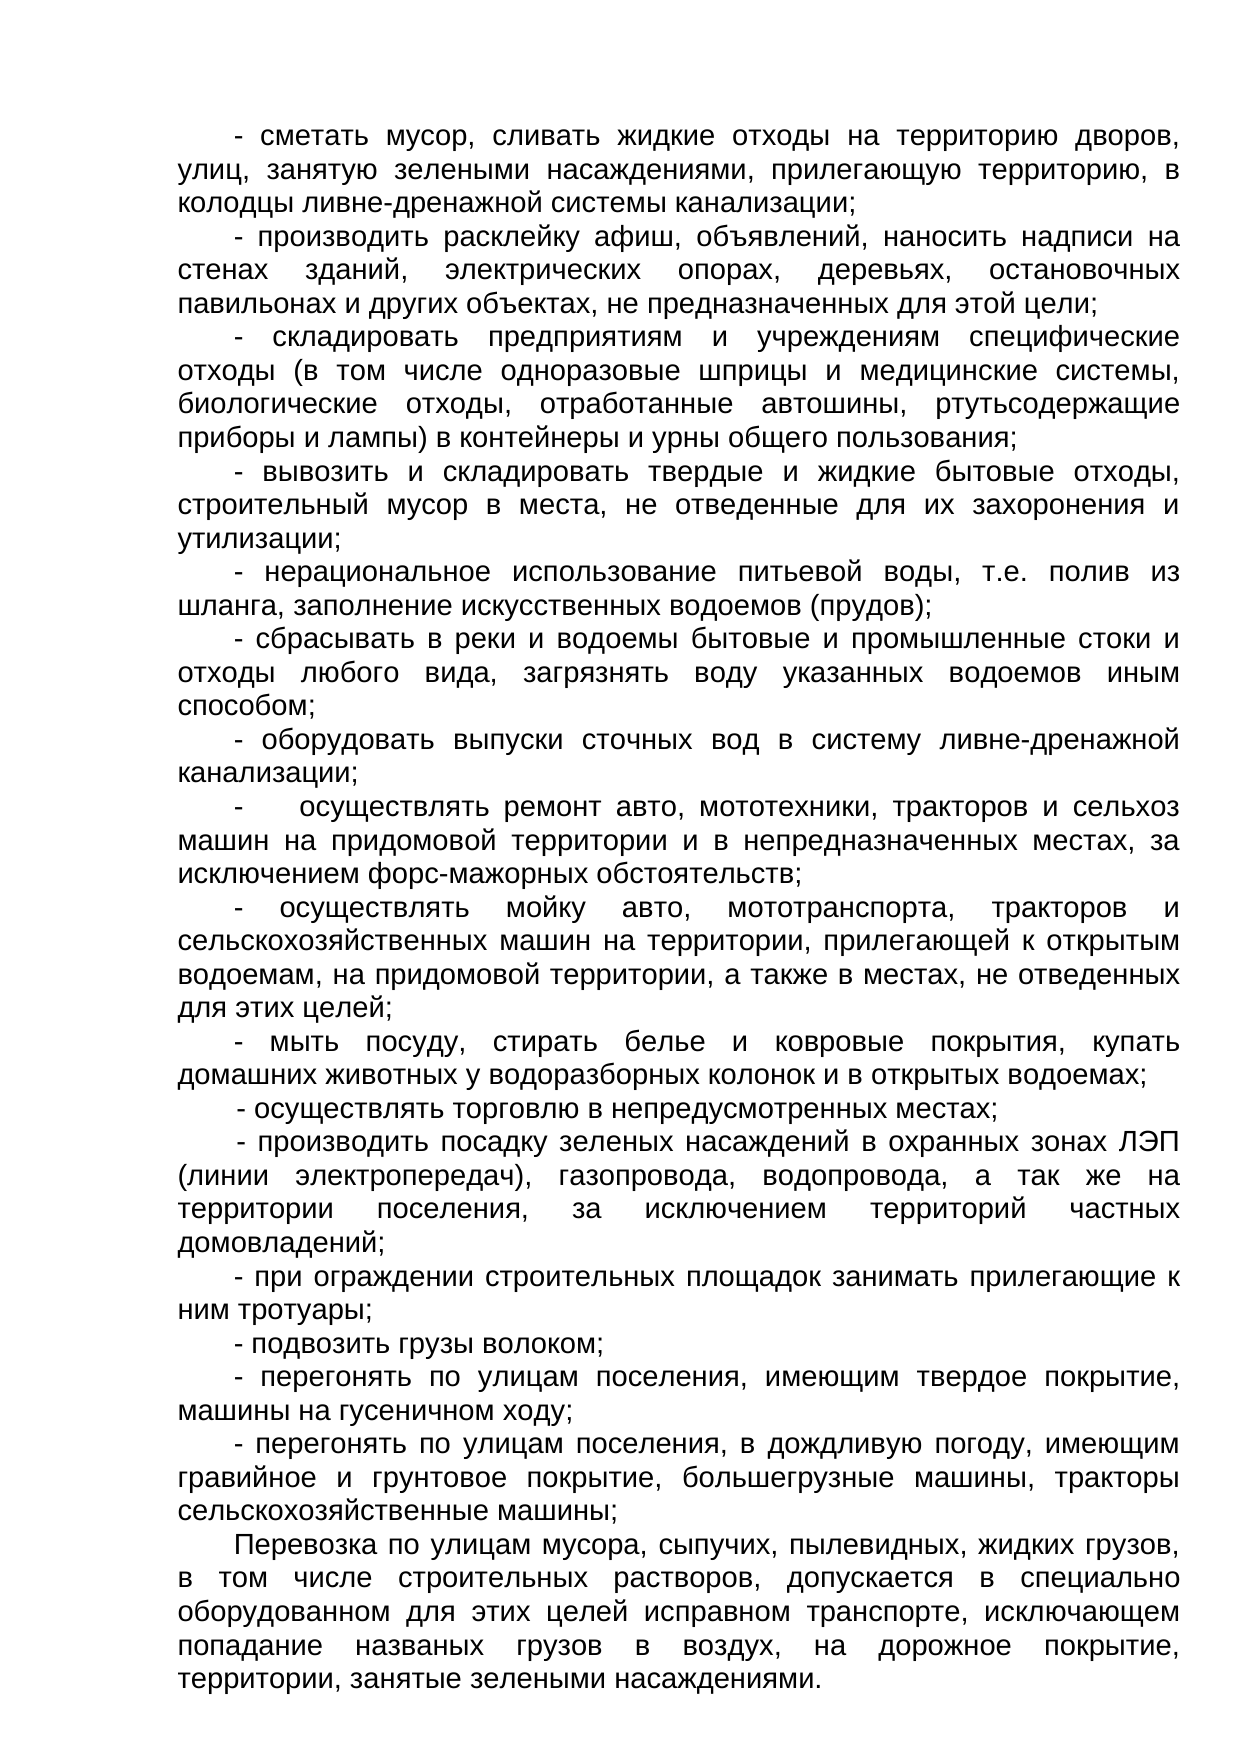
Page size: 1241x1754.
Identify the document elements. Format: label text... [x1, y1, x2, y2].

text - сбрасывать в реки и водоемы бытовые и промышленные стоки и отходы любого вида, загрязнять воду указанных водоемов иным способом; [177, 621, 1181, 722]
text - нерациональное использование питьевой воды, т.е. полив из шланга, заполнение искусственных водоемов (прудов); [177, 554, 1181, 621]
text - оборудовать выпуски сточных вод в систему ливне-дренажной канализации; [177, 722, 1181, 789]
text - при ограждении строительных площадок занимать прилегающие к ним тротуары; [177, 1258, 1181, 1326]
text - вывозить и складировать твердые и жидкие бытовые отходы, строительный мусор в места, не отведенные для их захоронения и утилизации; [177, 453, 1181, 554]
text - осуществлять мойку авто, мототранспорта, тракторов и сельскохозяйственных машин на территории, прилегающей к открытым водоемам, на придомовой территории, а также в местах, не отведенных для этих целей; [177, 889, 1181, 1024]
text - производить посадку зеленых насаждений в охранных зонах ЛЭП (линии электропередач), газопровода, водопровода, а так же на территории поселения, за исключением территорий частных домовладений; [177, 1124, 1181, 1258]
text - перегонять по улицам поселения, в дождливую погоду, имеющим гравийное и грунтовое покрытие, большегрузные машины, тракторы сельскохозяйственные машины; [177, 1426, 1181, 1527]
text Перевозка по улицам мусора, сыпучих, пылевидных, жидких грузов, в том числе строительных растворов, допускается в специально оборудованном для этих целей исправном транспорте, исключающем попадание названых грузов в воздух, на дорожное покрытие, территории, занятые зелеными насаждениями. [177, 1527, 1181, 1694]
text - перегонять по улицам поселения, имеющим твердое покрытие, машины на гусеничном ходу; [177, 1359, 1181, 1426]
text - мыть посуду, стирать белье и ковровые покрытия, купать домашних животных у водоразборных колонок и в открытых водоемах; [177, 1024, 1181, 1091]
text - складировать предприятиям и учреждениям специфические отходы (в том числе одноразовые шприцы и медицинские системы, биологические отходы, отработанные автошины, ртутьсодержащие приборы и лампы) в контейнеры и урны общего пользования; [177, 319, 1181, 453]
text - осуществлять торговлю в непредусмотренных местах; [177, 1091, 1181, 1124]
text - осуществлять ремонт авто, мототехники, тракторов и сельхоз машин на придомовой территории и в непредназначенных местах, за исключением форс-мажорных обстоятельств; [177, 789, 1181, 889]
text - сметать мусор, сливать жидкие отходы на территорию дворов, улиц, занятую зелеными насаждениями, прилегающую территорию, в колодцы ливне-дренажной системы канализации; [177, 118, 1181, 219]
text - подвозить грузы волоком; [177, 1326, 1181, 1359]
text - производить расклейку афиш, объявлений, наносить надписи на стенах зданий, электрических опорах, деревьях, остановочных павильонах и других объектах, не предназначенных для этой цели; [177, 219, 1181, 319]
